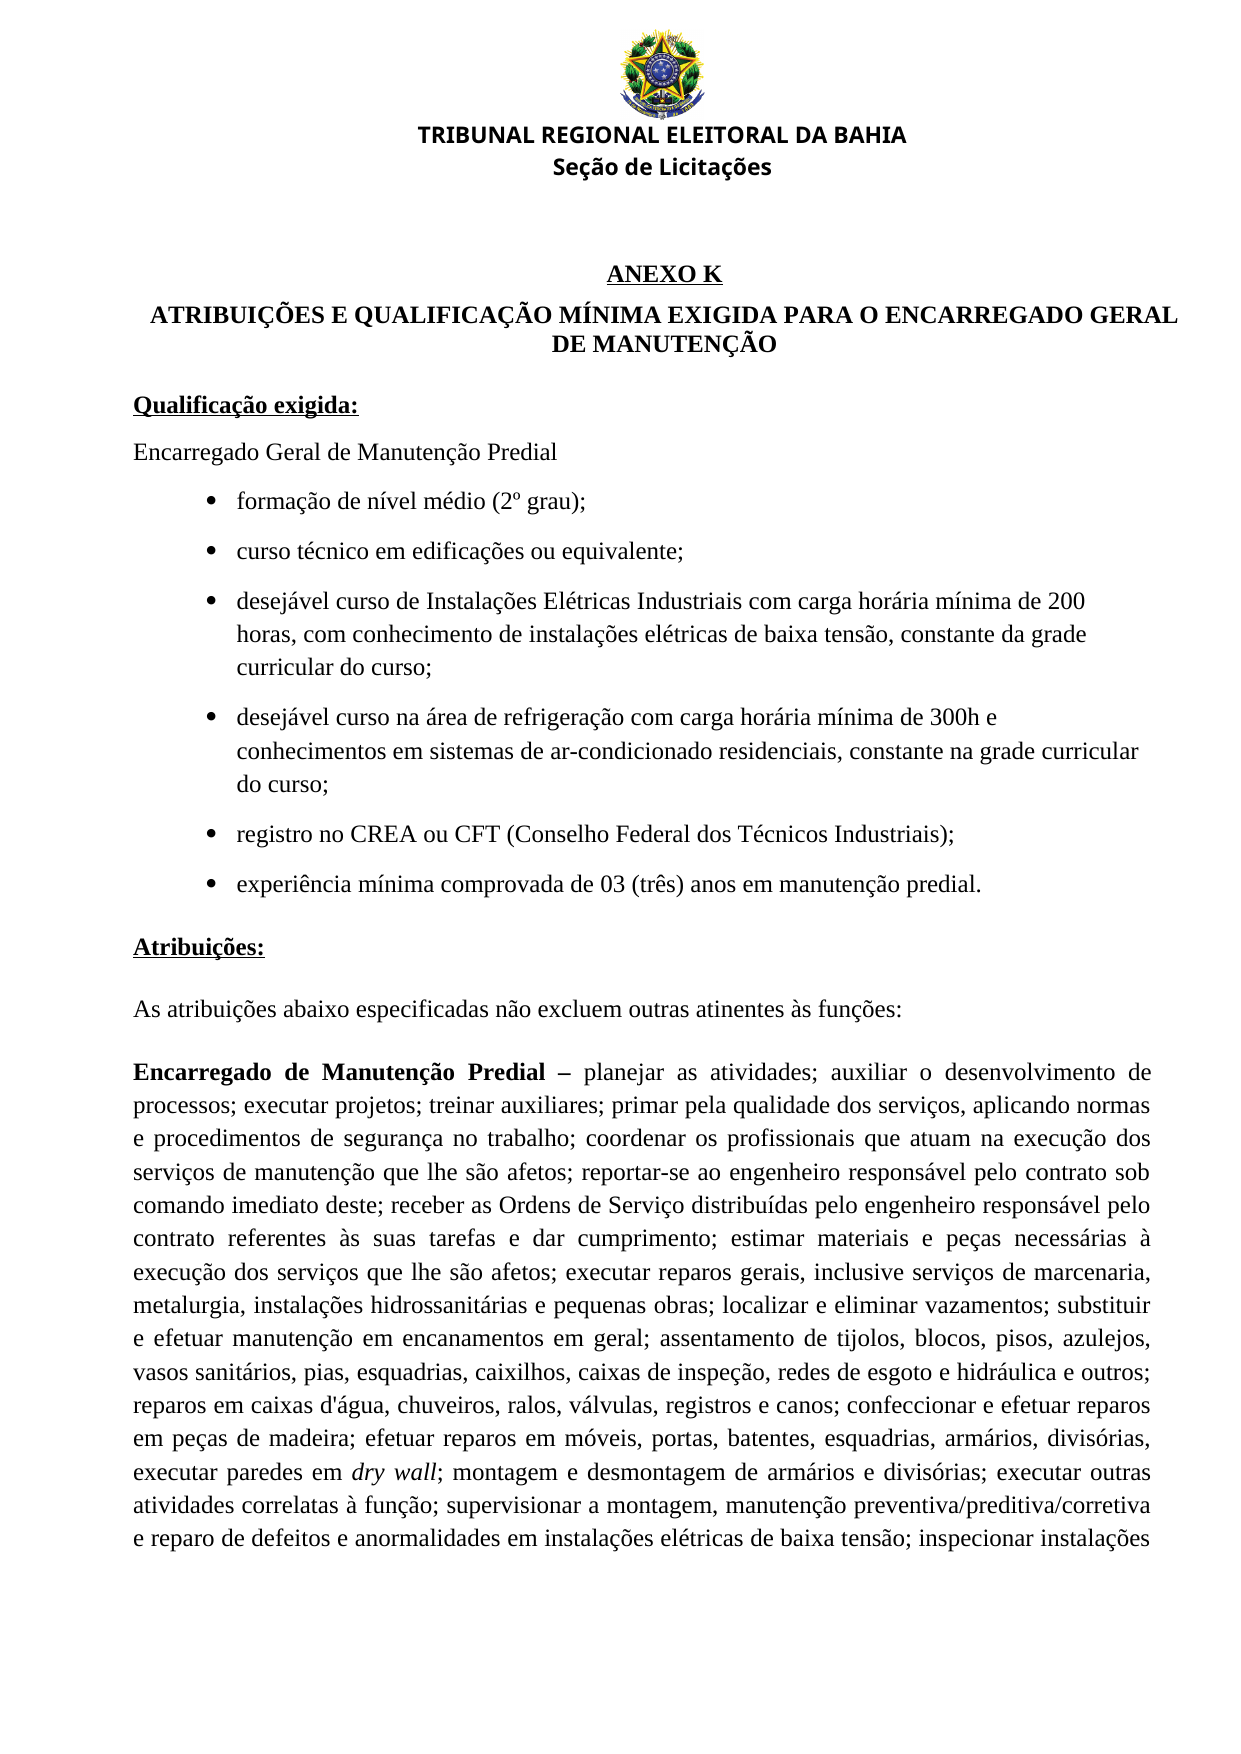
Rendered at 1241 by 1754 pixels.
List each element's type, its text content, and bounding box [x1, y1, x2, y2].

text Atribuições: [133, 928, 1152, 962]
list formação de nível médio (2º grau); [207, 482, 1152, 516]
list desejável curso na área de refrigeração com carga horária mínima de 300h e conhecimentos em sistemas de ar-condicionado residenciais, constante na grade curricular do curso; [207, 699, 1152, 799]
text ATRIBUIÇÕES E QUALIFICAÇÃO MÍNIMA EXIGIDA PARA O ENCARREGADO GERAL DE MANUTENÇÃO [133, 300, 1196, 357]
text Encarregado Geral de Manutenção Predial [133, 437, 1152, 465]
list desejável curso de Instalações Elétricas Industriais com carga horária mínima de 200 horas, com conhecimento de instalações elétricas de baixa tensão, constante da grade curricular do curso; [207, 582, 1152, 682]
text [133, 1053, 1152, 1553]
list registro no CREA ou CFT (Conselho Federal dos Técnicos Industriais); [207, 816, 1152, 849]
list experiência mínima comprovada de 03 (três) anos em manutenção predial. [207, 866, 1152, 899]
text ANEXO K [133, 259, 1196, 287]
list curso técnico em edificações ou equivalente; [207, 532, 1152, 566]
text As atribuições abaixo especificadas não excluem outras atinentes às funções: [133, 991, 1152, 1024]
text Qualificação exigida: [133, 387, 1152, 420]
